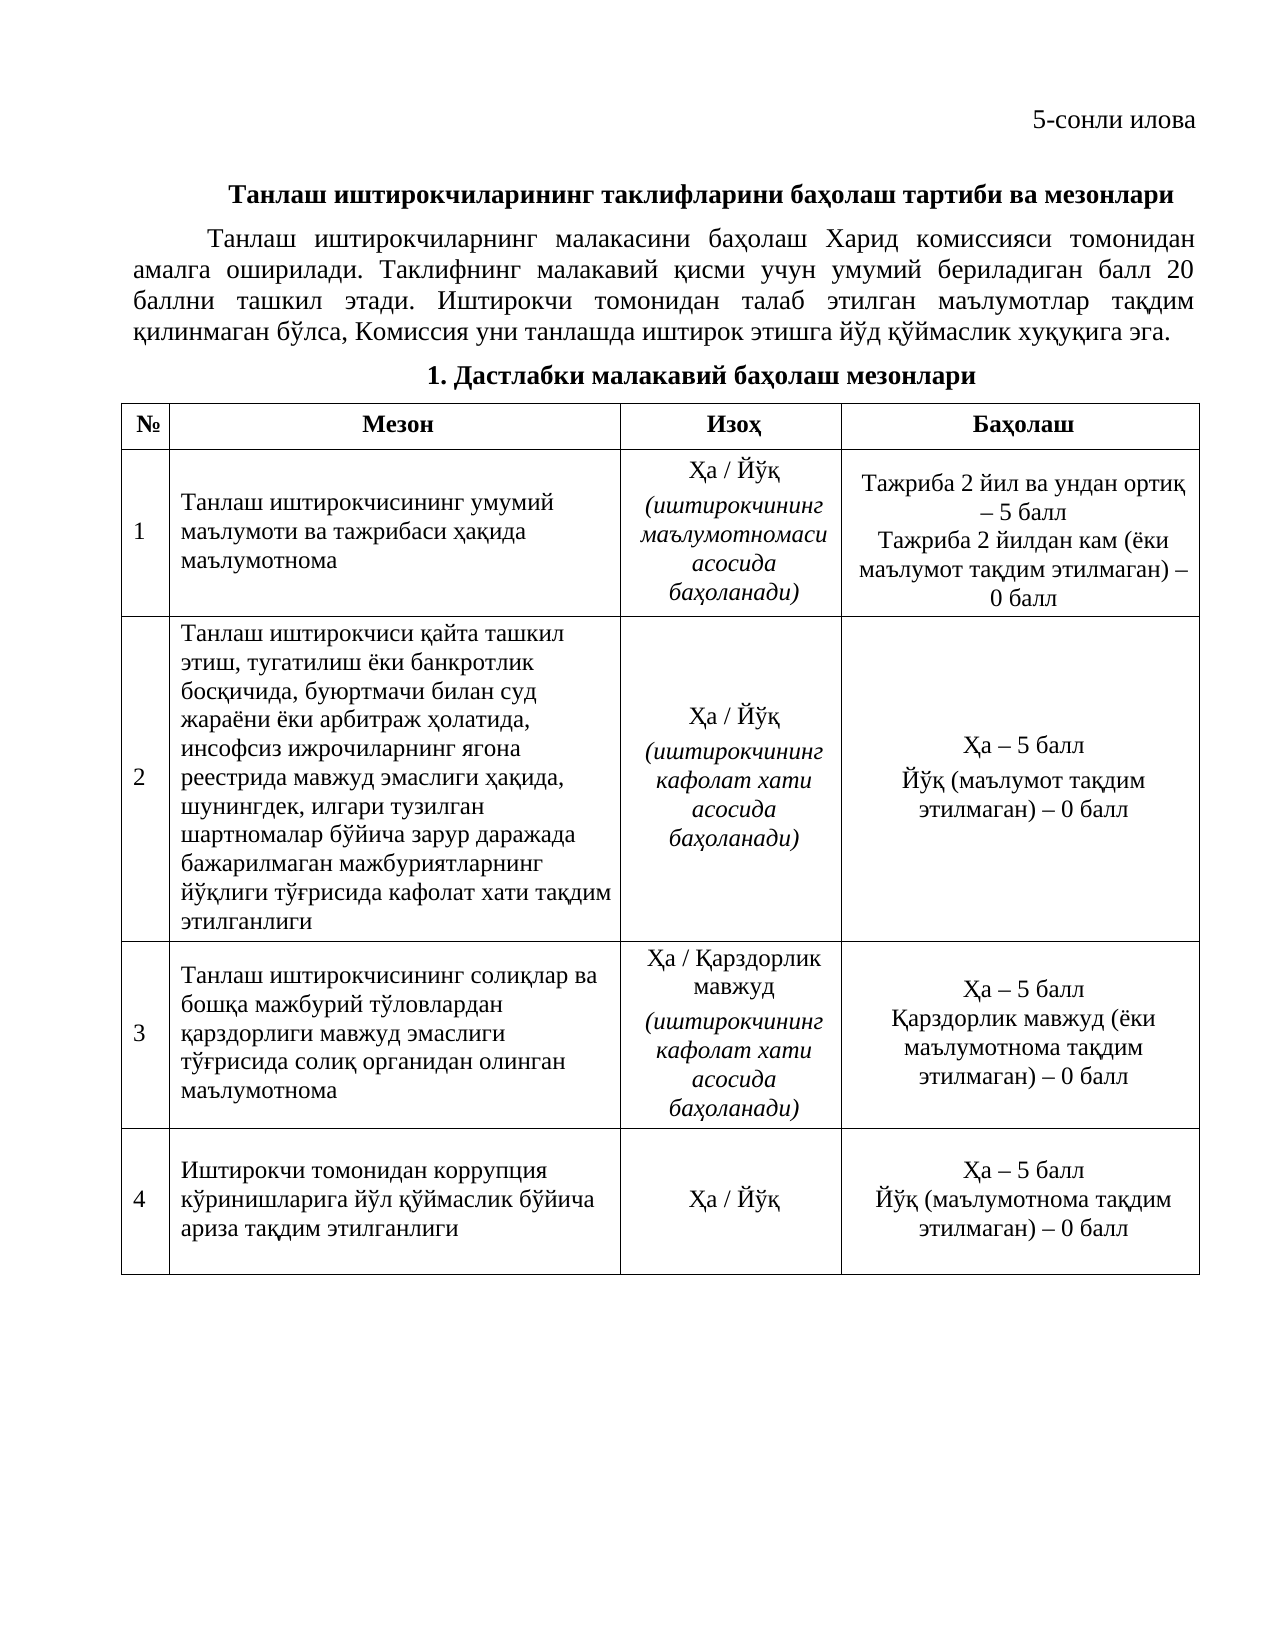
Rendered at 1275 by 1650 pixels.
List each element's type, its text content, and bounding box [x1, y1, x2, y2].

table_cell Тажриба 2 йил ва ундан ортиқ – 5 балл Тажриба 2 йилдан кам (ёки маълумот тақдим этилмаган) – 0 балл [842, 450, 1199, 616]
table_header Изоҳ [621, 404, 841, 449]
table_cell Иштирокчи томонидан коррупция кўринишларига йўл қўймаслик бўйича ариза тақдим этилганлиги [170, 1129, 620, 1273]
table_cell Ҳа – 5 балл Қарздорлик мавжуд (ёки маълумотнома тақдим этилмаган) – 0 балл [842, 942, 1199, 1128]
table_cell 3 [122, 942, 169, 1128]
text Танлаш иштирокчиларининг таклифларини баҳолаш тартиби ва мезонлари [133, 178, 1196, 209]
table_cell Ҳа / Йўқ (иштирокчининг кафолат хати асосида баҳоланади) [621, 617, 841, 941]
table_cell Ҳа / Йўқ [621, 1129, 841, 1273]
table_header Баҳолаш [842, 404, 1199, 449]
text Танлаш иштирокчиларнинг малакасини баҳолаш Харид комиссияси томонидан амалга оширилади. Таклифнинг малакавий қисми учун умумий бериладиган балл 20 баллни ташкил этади. Иштирокчи томонидан талаб этилган маълумотлар тақдим қилинмаган бўлса, Комиссия уни танлашда иштирок этишга йўд қўймаслик хуқуқига эга. [133, 222, 1196, 346]
table_cell Танлаш иштирокчисининг умумий маълумоти ва тажрибаси ҳақида маълумотнома [170, 450, 620, 616]
table_cell 4 [122, 1129, 169, 1273]
table_cell Ҳа – 5 балл Йўқ (маълумотнома тақдим этилмаган) – 0 балл [842, 1129, 1199, 1273]
table_cell Ҳа / Қарздорлик мавжуд (иштирокчининг кафолат хати асосида баҳоланади) [621, 942, 841, 1128]
table_cell Танлаш иштирокчисининг солиқлар ва бошқа мажбурий тўловлардан қарздорлиги мавжуд эмаслиги тўғрисида солиқ органидан олинган маълумотнома [170, 942, 620, 1128]
table_cell Ҳа – 5 балл Йўқ (маълумот тақдим этилмаган) – 0 балл [842, 617, 1199, 941]
table_header № [122, 404, 169, 449]
table_cell Танлаш иштирокчиси қайта ташкил этиш, тугатилиш ёки банкротлик босқичида, буюртмачи билан суд жараёни ёки арбитраж ҳолатида, инсофсиз ижрочиларнинг ягона реестрида мавжуд эмаслиги ҳақида, шунингдек, илгари тузилган шартномалар бўйича зарур даражада бажарилмаган мажбуриятларнинг йўқлиги тўғрисида кафолат хати тақдим этилганлиги [170, 617, 620, 941]
table_cell 1 [122, 450, 169, 616]
table_header Мезон [170, 404, 620, 449]
text 1. Дастлабки малакавий баҳолаш мезонлари [133, 359, 1196, 390]
table_cell 2 [122, 617, 169, 941]
text 5-сонли илова [133, 103, 1196, 134]
table_cell Ҳа / Йўқ (иштирокчининг маълумотномаси асосида баҳоланади) [621, 450, 841, 616]
